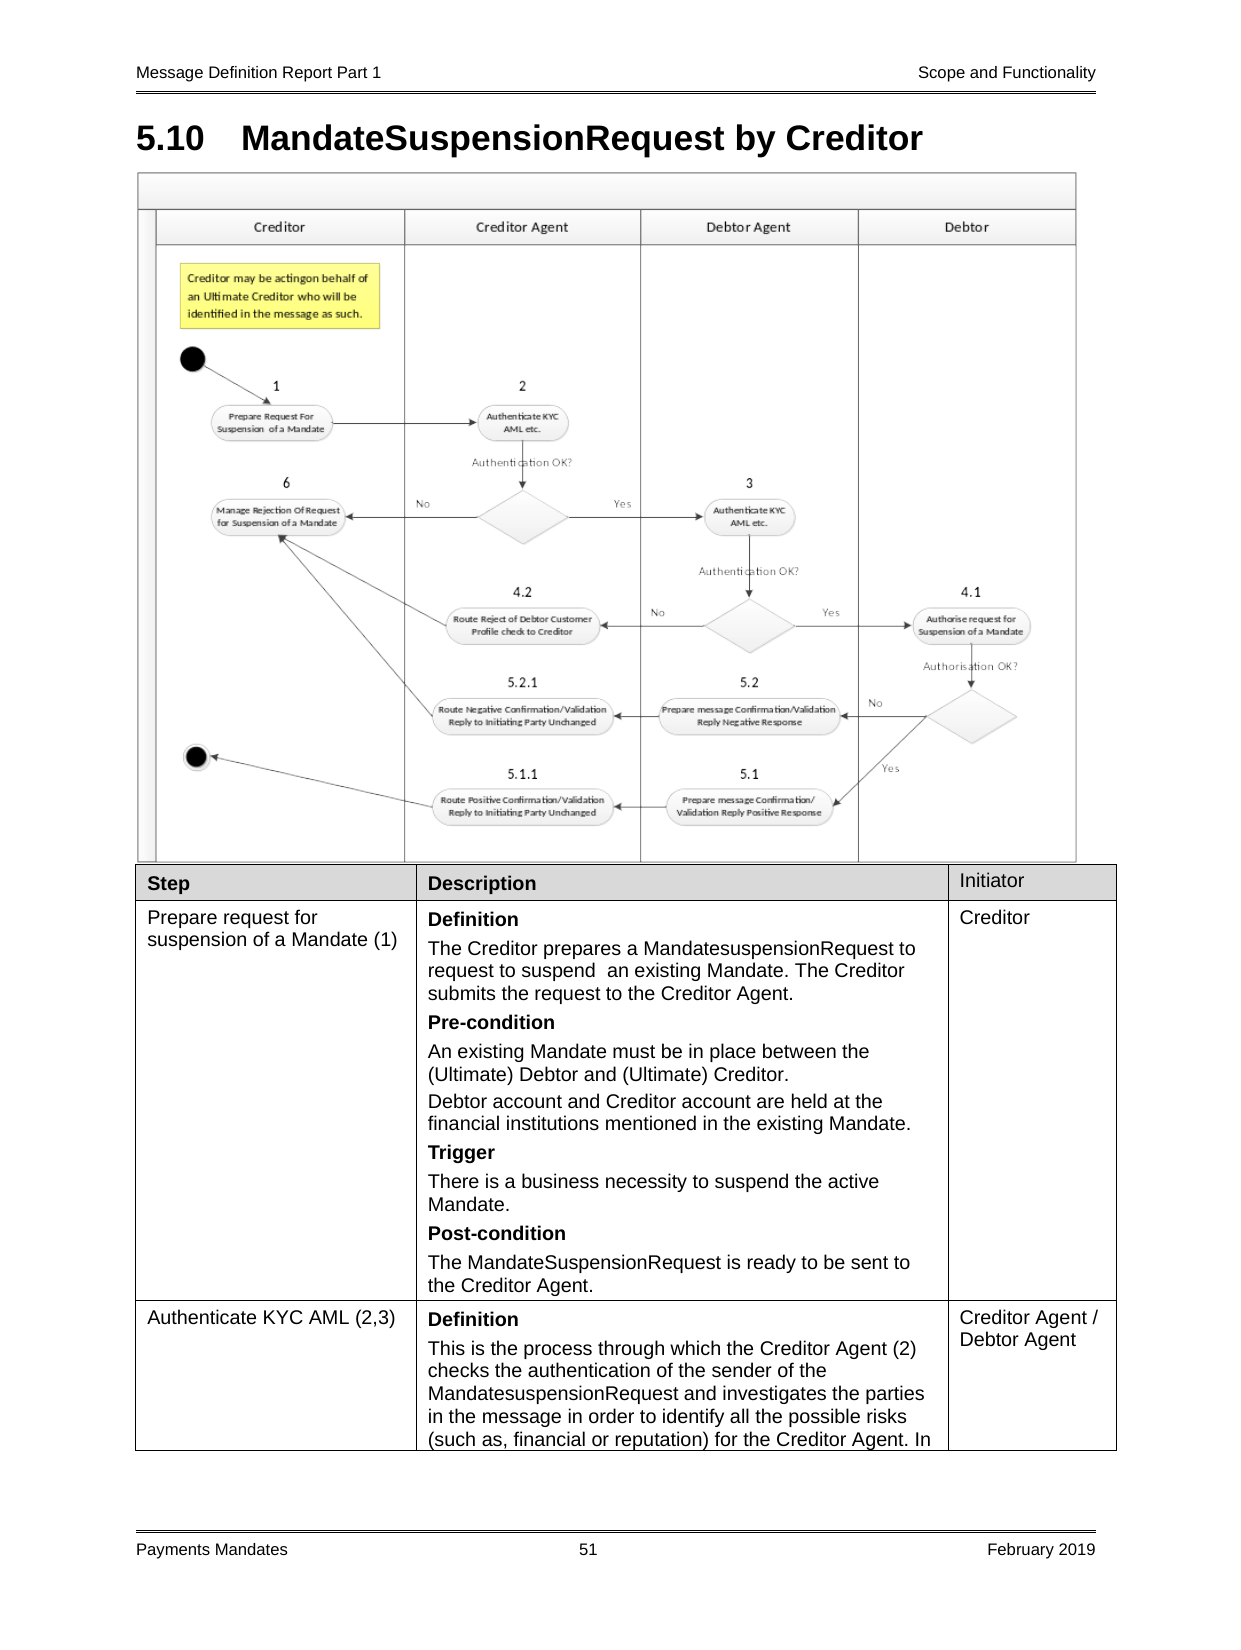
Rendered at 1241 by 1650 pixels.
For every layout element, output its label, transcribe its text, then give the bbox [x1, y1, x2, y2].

subtitle MandateSuspensionRequest by Creditor [136, 117, 1104, 158]
table_cell Creditor Agent / Debtor Agent [949, 1301, 1116, 1450]
table_header Step [136, 865, 416, 900]
table_cell Definition The Creditor prepares a MandatesuspensionRequest to request to suspend an existing Mandate. The Creditor submits the request to the Creditor Agent. Pre-condition An existing Mandate must be in place between the (Ultimate) Debtor and (Ultimate) Creditor. Debtor account and Creditor account are held at the financial institutions mentioned in the existing Mandate. Trigger There is a business necessity to suspend the active Mandate. Post-condition The MandateSuspensionRequest is ready to be sent to the Creditor Agent. [417, 901, 948, 1300]
table_cell Creditor [949, 901, 1116, 1300]
table_cell Prepare request for suspension of a Mandate (1) [136, 901, 416, 1300]
table_header Description [417, 865, 948, 900]
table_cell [417, 1301, 948, 1450]
table_header Initiator [949, 865, 1116, 900]
table_cell Authenticate KYC AML (2,3) [136, 1301, 416, 1450]
